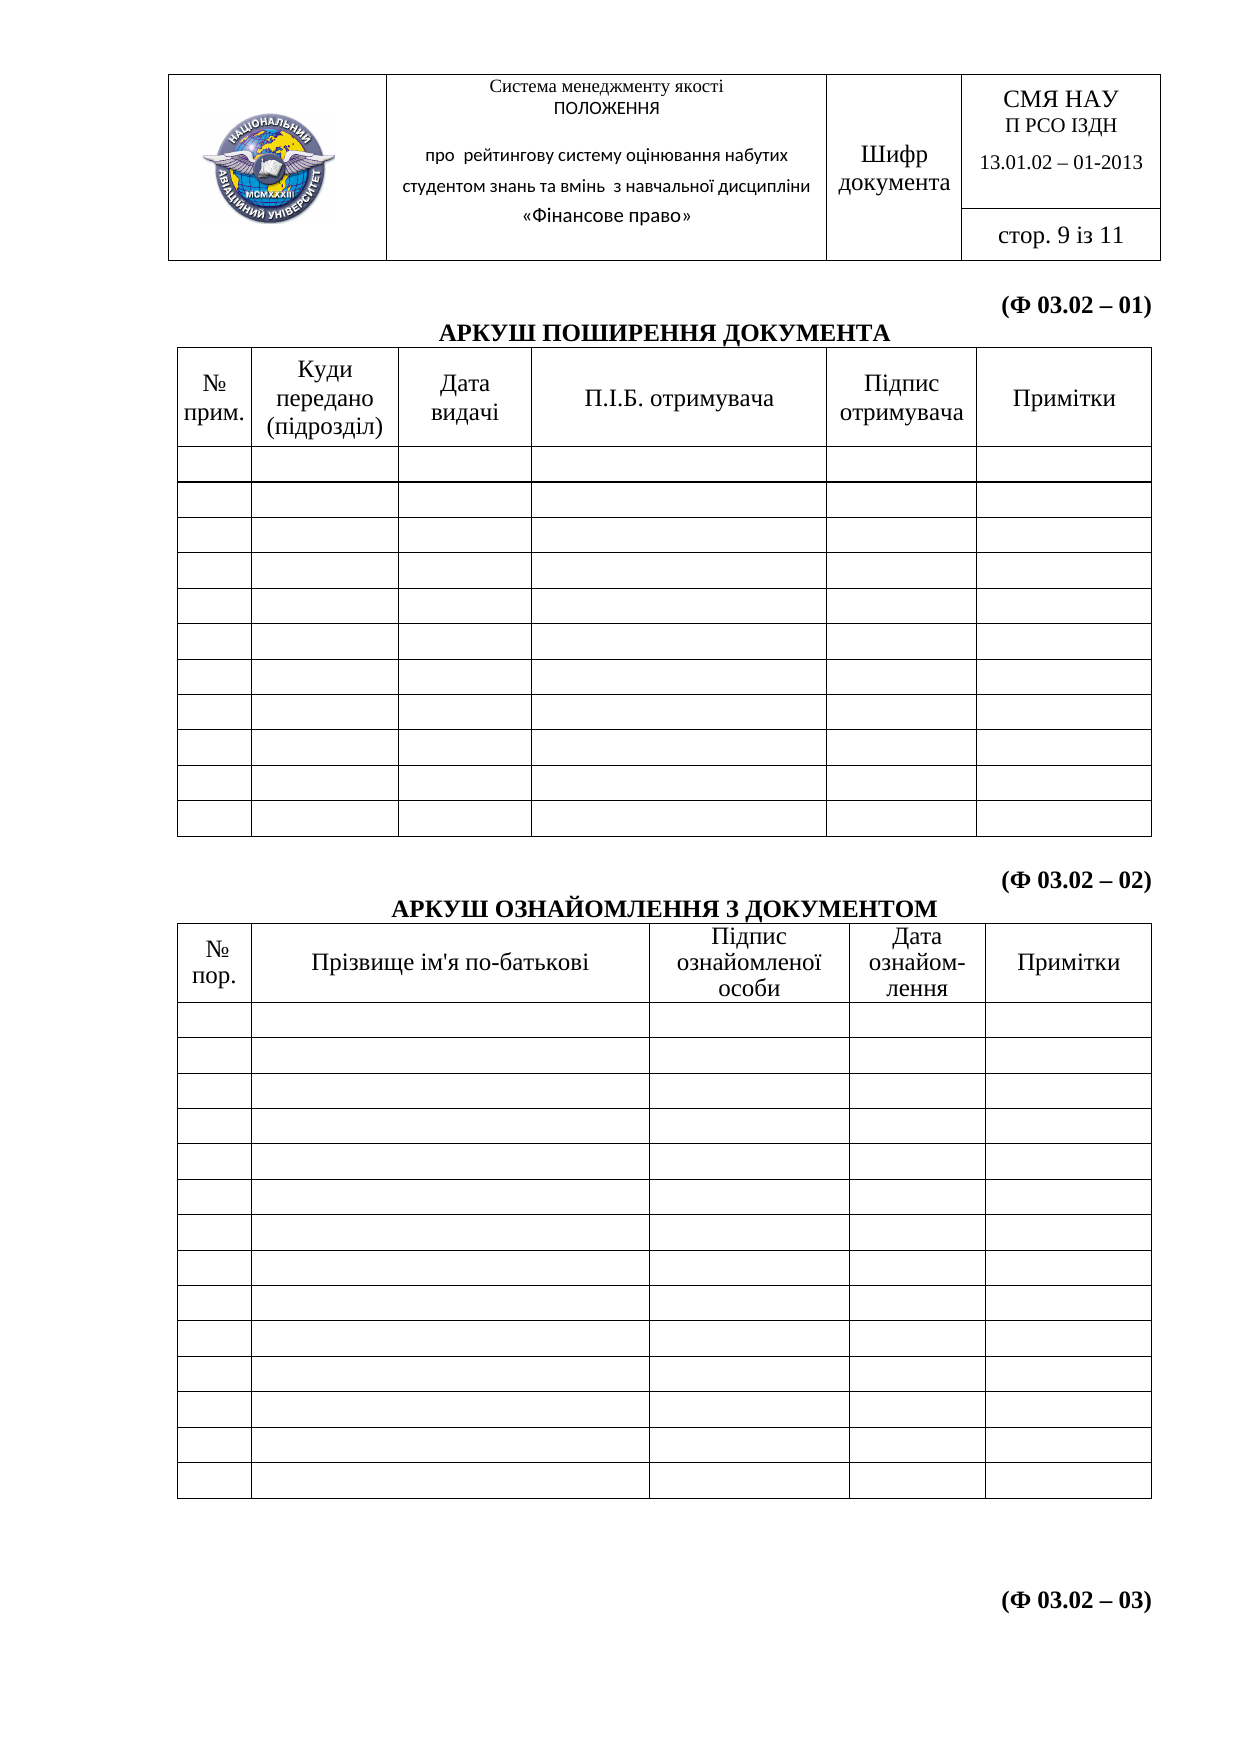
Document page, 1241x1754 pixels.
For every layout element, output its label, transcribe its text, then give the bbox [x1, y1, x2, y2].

table_cell [827, 695, 976, 729]
table_cell [399, 447, 531, 481]
text (Ф 03.02 – 01) [177, 290, 1152, 318]
table_cell [178, 1392, 251, 1427]
table_cell [650, 1357, 849, 1391]
table_cell [986, 1286, 1151, 1320]
table_cell [850, 1003, 985, 1037]
table_cell [178, 589, 251, 623]
table_cell [178, 1321, 251, 1356]
table_cell [532, 766, 826, 800]
table_header Дата видачі [399, 348, 531, 446]
table_cell [399, 766, 531, 800]
table_header Куди передано (підрозділ) [252, 348, 398, 446]
table_cell [827, 660, 976, 694]
table_cell [178, 660, 251, 694]
table_cell [986, 1109, 1151, 1143]
table_cell [850, 1357, 985, 1391]
table_cell [650, 1215, 849, 1249]
table_cell [399, 695, 531, 729]
table_cell [399, 801, 531, 836]
table_cell [252, 1180, 649, 1214]
table_cell [399, 589, 531, 623]
table_cell [977, 483, 1151, 517]
table_cell [399, 553, 531, 588]
table_cell [399, 518, 531, 552]
table_cell [650, 1180, 849, 1214]
table_cell [252, 1357, 649, 1391]
table_header Підпис ознайомленої особи [650, 924, 849, 1002]
table_cell [650, 1392, 849, 1427]
table_cell [252, 589, 398, 623]
table_header № прим. [178, 348, 251, 446]
table_cell [827, 730, 976, 765]
table_cell [252, 1321, 649, 1356]
table_cell [178, 1357, 251, 1391]
table_cell [650, 1074, 849, 1108]
table_cell [827, 447, 976, 481]
table_cell [399, 730, 531, 765]
table_header Прізвище ім'я по-батькові [252, 924, 649, 1002]
table_cell [252, 1074, 649, 1108]
table_cell [252, 483, 398, 517]
table_cell [986, 1038, 1151, 1072]
table_cell [977, 766, 1151, 800]
table_cell [178, 553, 251, 588]
table_cell [850, 1038, 985, 1072]
table_cell [178, 730, 251, 765]
table_cell [178, 483, 251, 517]
table_cell [178, 1215, 251, 1249]
table_cell [532, 483, 826, 517]
table_cell [532, 695, 826, 729]
table_cell [178, 1428, 251, 1462]
table_cell [252, 1215, 649, 1249]
table_cell [252, 660, 398, 694]
table_cell [399, 483, 531, 517]
table_cell [850, 1321, 985, 1356]
table_cell [850, 1109, 985, 1143]
table_cell [986, 1003, 1151, 1037]
table_cell [850, 1463, 985, 1497]
table_cell [252, 1038, 649, 1072]
table_cell [252, 1251, 649, 1285]
table_cell [850, 1144, 985, 1179]
table_cell [252, 447, 398, 481]
table_cell [252, 1144, 649, 1179]
table_cell [977, 695, 1151, 729]
table_cell [986, 1144, 1151, 1179]
table_cell [827, 766, 976, 800]
table_header № пор. [178, 924, 251, 1002]
table_cell [252, 1428, 649, 1462]
table_cell [178, 1180, 251, 1214]
table_cell [252, 1003, 649, 1037]
table_header Підпис отримувача [827, 348, 976, 446]
table_cell [650, 1038, 849, 1072]
table_cell [532, 801, 826, 836]
table_cell [986, 1428, 1151, 1462]
table_cell [178, 1463, 251, 1497]
table_cell [986, 1251, 1151, 1285]
table_cell [827, 624, 976, 658]
table_cell [252, 1286, 649, 1320]
table_cell [399, 660, 531, 694]
table_cell [850, 1074, 985, 1108]
table_cell [977, 553, 1151, 588]
table_cell [986, 1357, 1151, 1391]
table_cell [650, 1109, 849, 1143]
table_cell [827, 801, 976, 836]
table_cell [650, 1003, 849, 1037]
table_cell [178, 766, 251, 800]
table_cell [178, 1251, 251, 1285]
table_cell [252, 695, 398, 729]
table_cell [178, 624, 251, 658]
table_cell [178, 801, 251, 836]
table_cell [252, 1109, 649, 1143]
table_cell [252, 1392, 649, 1427]
table_cell [986, 1392, 1151, 1427]
table_cell [977, 801, 1151, 836]
table_cell [650, 1463, 849, 1497]
table_cell [252, 766, 398, 800]
text (Ф 03.02 – 02) [177, 865, 1152, 894]
table_cell [977, 624, 1151, 658]
table_cell [532, 447, 826, 481]
table_cell [650, 1286, 849, 1320]
table_cell [850, 1392, 985, 1427]
table_cell [252, 624, 398, 658]
table_cell [986, 1180, 1151, 1214]
picture [202, 111, 336, 224]
table_cell [977, 518, 1151, 552]
table_cell [178, 1286, 251, 1320]
table_cell [977, 447, 1151, 481]
table_cell [532, 518, 826, 552]
table_cell [178, 1003, 251, 1037]
table_cell [986, 1215, 1151, 1249]
table_cell [532, 660, 826, 694]
table_cell [178, 447, 251, 481]
table_cell [252, 553, 398, 588]
table_cell [827, 483, 976, 517]
table_header П.І.Б. отримувача [532, 348, 826, 446]
table_cell [827, 589, 976, 623]
table_cell [850, 1286, 985, 1320]
table_cell [986, 1321, 1151, 1356]
table_cell [977, 589, 1151, 623]
table_cell [650, 1251, 849, 1285]
table_cell [650, 1321, 849, 1356]
table_cell [850, 1428, 985, 1462]
table_header Дата ознайом-лення [850, 924, 985, 1002]
table_cell [178, 518, 251, 552]
table_cell [827, 518, 976, 552]
table_cell [252, 730, 398, 765]
table_cell [178, 1109, 251, 1143]
table_cell [399, 624, 531, 658]
table_header Примітки [977, 348, 1151, 446]
table_cell [252, 801, 398, 836]
table_cell [178, 695, 251, 729]
table_cell [178, 1074, 251, 1108]
table_header Примітки [986, 924, 1151, 1002]
table_cell [532, 589, 826, 623]
text АРКУШ ПОШИРЕННЯ ДОКУМЕНТА [177, 318, 1152, 347]
table_cell [650, 1144, 849, 1179]
table_cell [977, 660, 1151, 694]
table_cell [650, 1428, 849, 1462]
table_cell [532, 624, 826, 658]
table_cell [850, 1251, 985, 1285]
table_cell [827, 553, 976, 588]
table_cell [850, 1180, 985, 1214]
table_cell [986, 1074, 1151, 1108]
table_cell [532, 553, 826, 588]
table_cell [252, 518, 398, 552]
text (Ф 03.02 – 03) [177, 1585, 1152, 1613]
table_cell [977, 730, 1151, 765]
table_cell [252, 1463, 649, 1497]
table_cell [178, 1144, 251, 1179]
table_cell [532, 730, 826, 765]
text АРКУШ ОЗНАЙОМЛЕННЯ З ДОКУМЕНТОМ [177, 894, 1152, 923]
table_cell [850, 1215, 985, 1249]
table_cell [986, 1463, 1151, 1497]
table_cell [178, 1038, 251, 1072]
